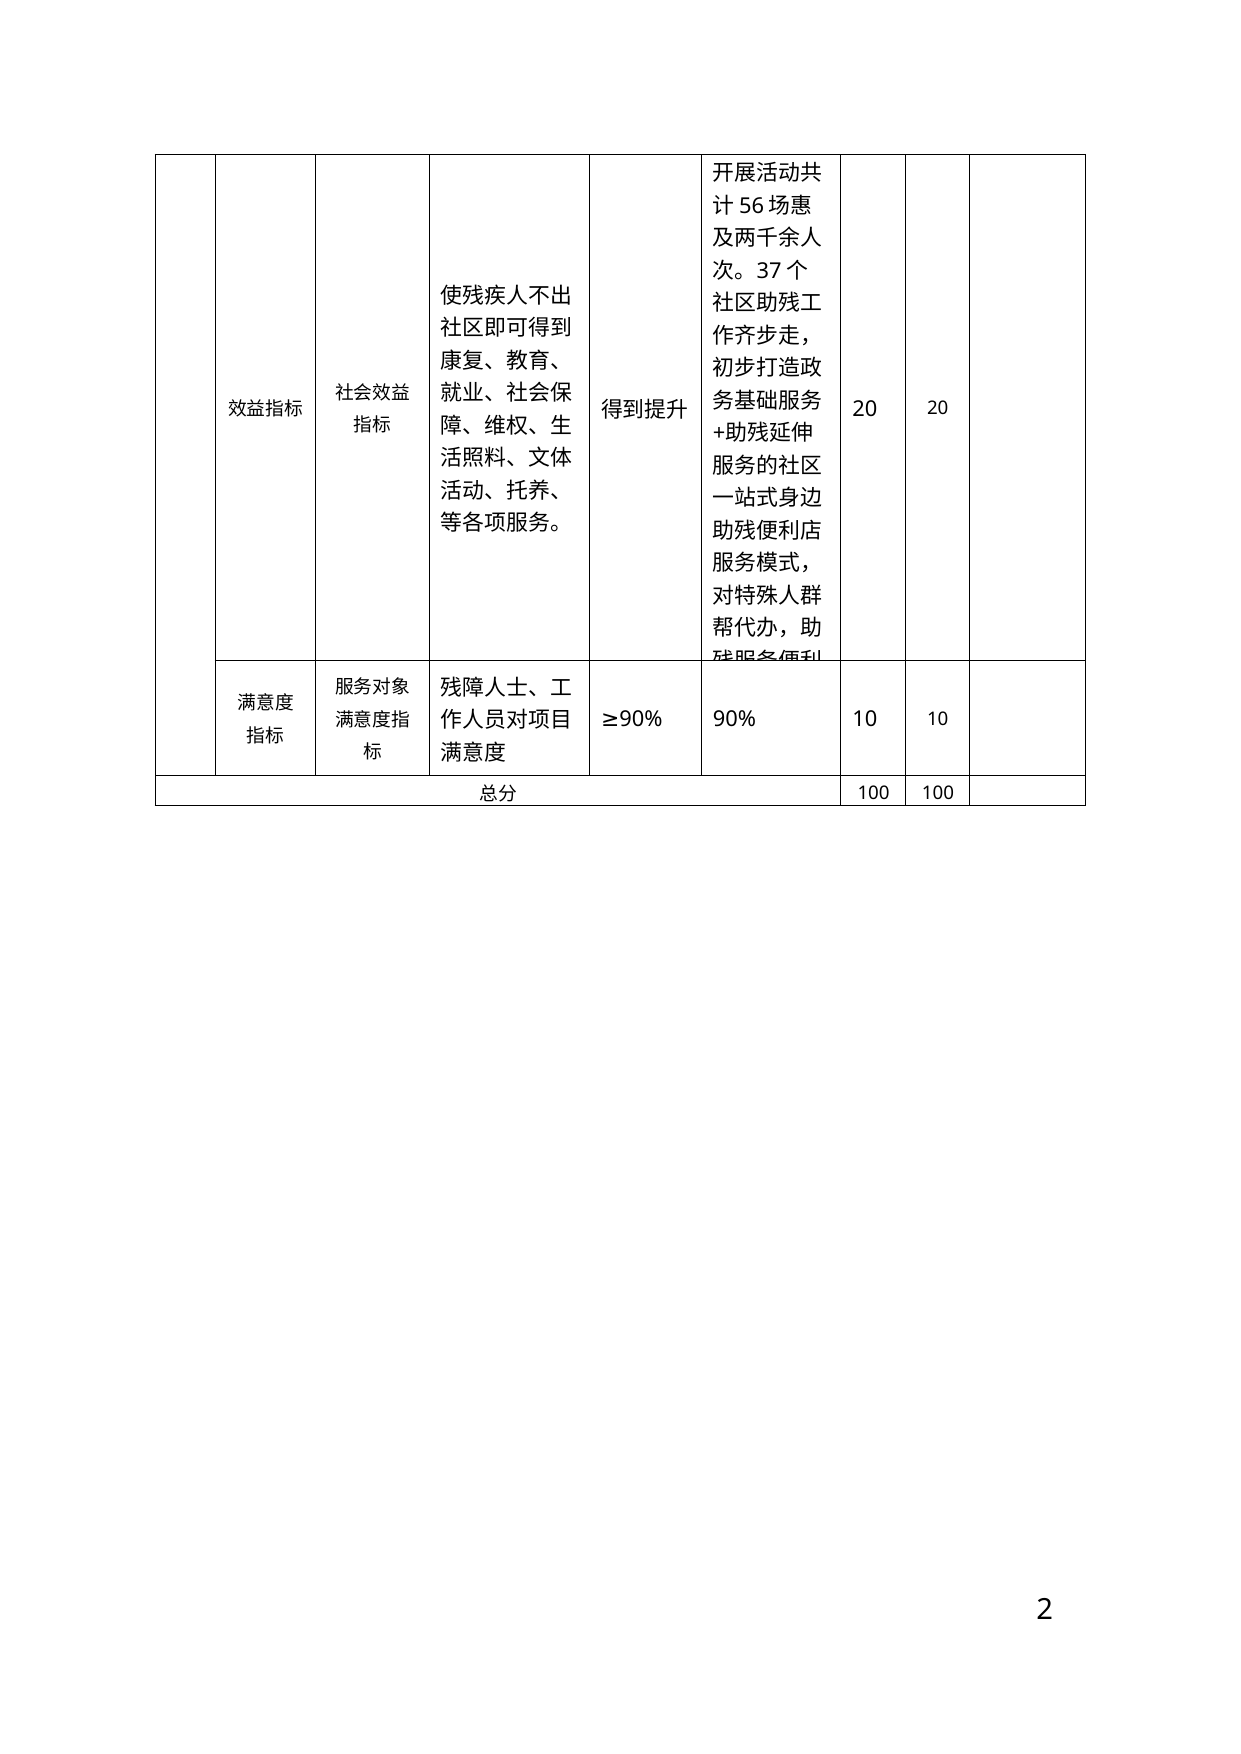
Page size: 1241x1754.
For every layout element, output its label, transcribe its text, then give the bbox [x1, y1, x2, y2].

table_cell [970, 776, 1085, 805]
table_cell 100 [841, 776, 905, 805]
table_cell 服务对象满意度指标 [316, 661, 429, 775]
table_cell 20 [906, 155, 969, 660]
table_cell 使残疾人不出社区即可得到康复、教育、就业、社会保障、维权、生活照料、文体活动、托养、等各项服务。 [430, 155, 589, 660]
table_cell [970, 155, 1085, 660]
table_cell 满意度 指标 [216, 661, 315, 775]
table_cell 效益指标 [216, 155, 315, 660]
table_cell 残障人士、工作人员对项目满意度 [430, 661, 589, 775]
table_cell 得到提升 [590, 155, 701, 660]
table_cell 开展活动共计56场惠及两千余人次。37个社区助残工作齐步走，初步打造政务基础服务+助残延伸服务的社区一站式身边助残便利店服务模式，对特殊人群帮代办，助残服务便利化、温情化。 [702, 155, 840, 660]
table_cell 总分 [156, 776, 840, 805]
table_cell 10 [841, 661, 905, 775]
table_cell 10 [906, 661, 969, 775]
table_cell 90% [702, 661, 840, 775]
table_cell 20 [841, 155, 905, 660]
table_cell 100 [906, 776, 969, 805]
table_cell [970, 661, 1085, 775]
table_cell ≥90% [590, 661, 701, 775]
table_cell 社会效益 指标 [316, 155, 429, 660]
